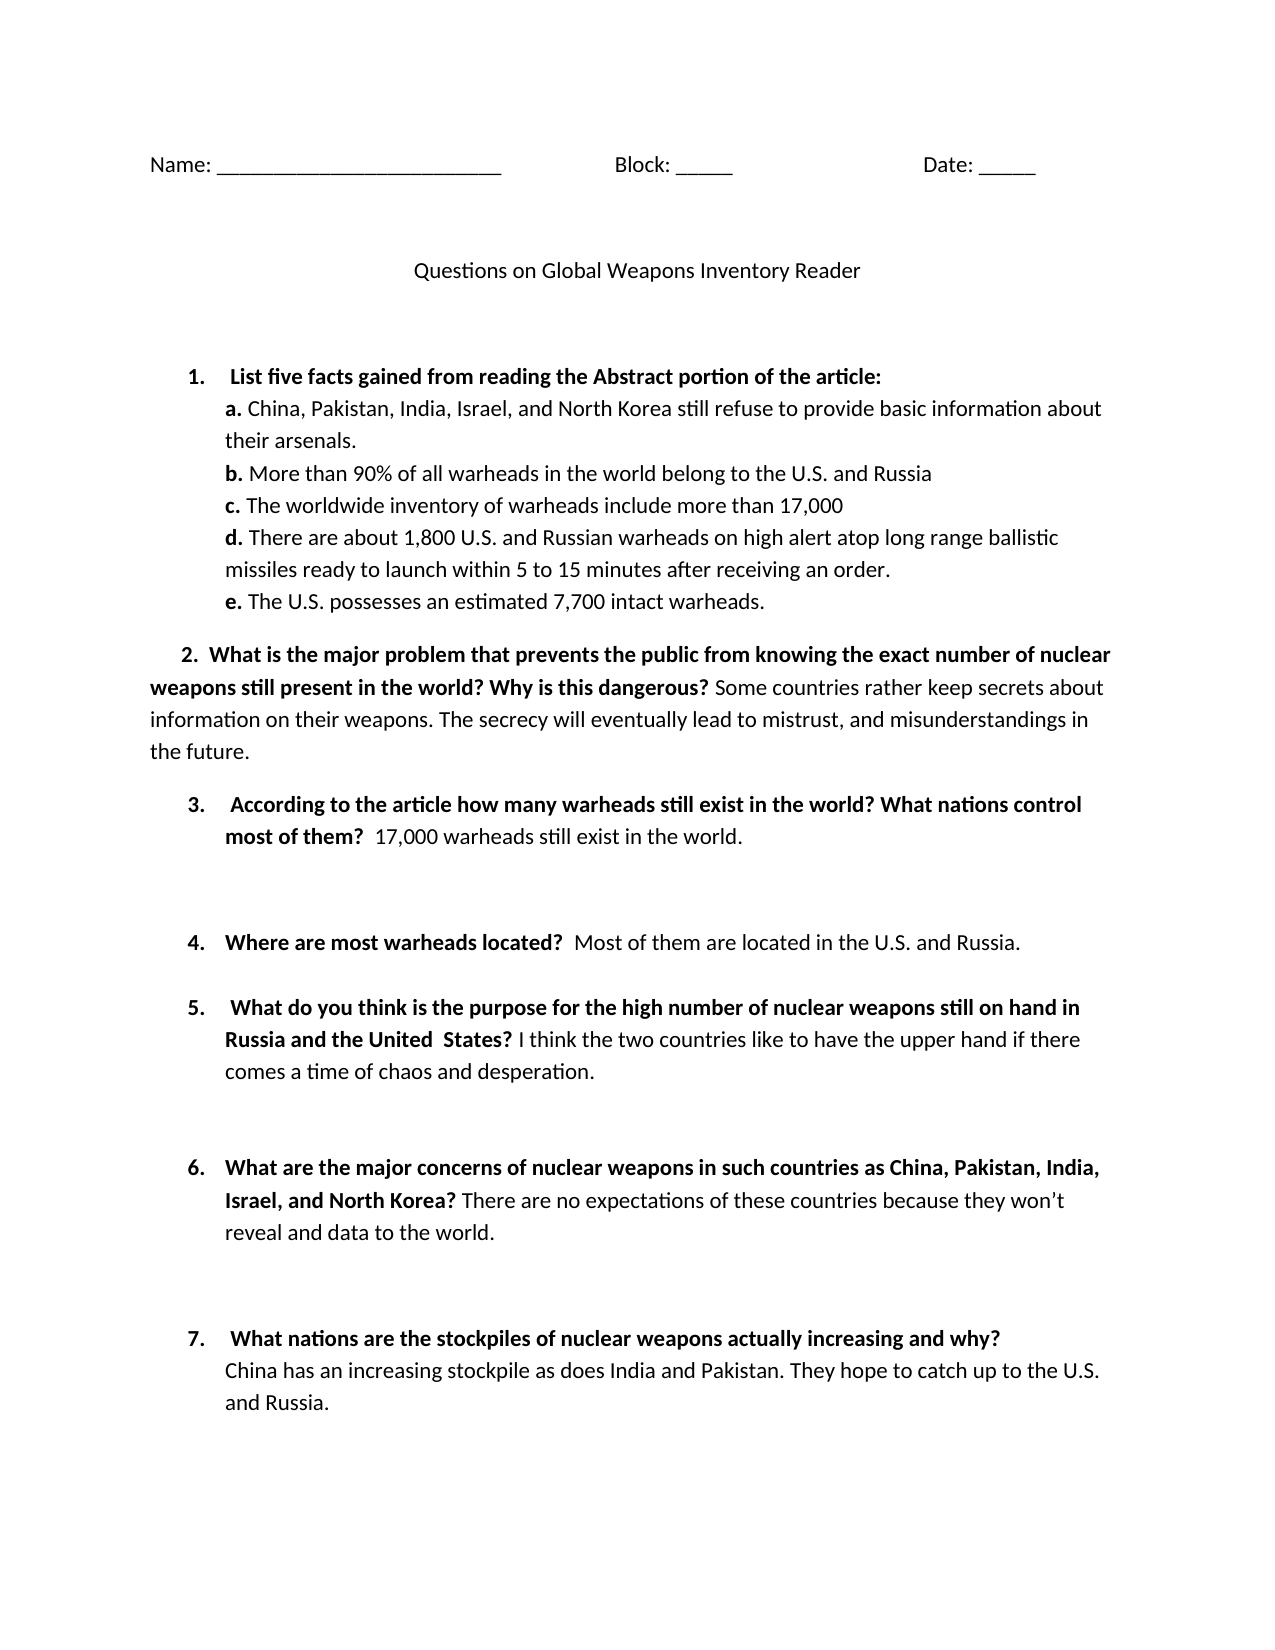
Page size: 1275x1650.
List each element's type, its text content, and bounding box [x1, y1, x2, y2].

list a. China, Pakistan, India, Israel, and North Korea still refuse to provide basic information about their arsenals. [225, 394, 1125, 454]
list List five facts gained from reading the Abstract portion of the article: [187, 362, 1125, 390]
list What are the major concerns of nuclear weapons in such countries as China, Pakistan, India, Israel, and North Korea? There are no expectations of these countries because they won’t reveal and data to the world. [187, 1153, 1125, 1246]
text Questions on Global Weapons Inventory Reader [150, 256, 1125, 284]
list According to the article how many warheads still exist in the world? What nations control most of them? 17,000 warheads still exist in the world. [187, 790, 1125, 850]
list c. The worldwide inventory of warheads include more than 17,000 [225, 491, 1125, 519]
list China has an increasing stockpile as does India and Pakistan. They hope to catch up to the U.S. and Russia. [225, 1356, 1125, 1416]
list What do you think is the purpose for the high number of nuclear weapons still on hand in Russia and the United States? I think the two countries like to have the upper hand if there comes a time of chaos and desperation. [187, 993, 1125, 1085]
text Name: _________________________ Block: _____ Date: _____ [150, 150, 1125, 178]
list e. The U.S. possesses an estimated 7,700 intact warheads. [225, 587, 1125, 615]
text 2. What is the major problem that prevents the public from knowing the exact number of nuclear weapons still present in the world? Why is this dangerous? Some countries rather keep secrets about information on their weapons. The secrecy will eventually lead to mistrust, and misunderstandings in the future. [150, 640, 1125, 765]
list b. More than 90% of all warheads in the world belong to the U.S. and Russia [225, 459, 1125, 487]
list d. There are about 1,800 U.S. and Russian warheads on high alert atop long range ballistic missiles ready to launch within 5 to 15 minutes after receiving an order. [225, 523, 1125, 583]
list What nations are the stockpiles of nuclear weapons actually increasing and why? [187, 1324, 1125, 1352]
list Where are most warheads located? Most of them are located in the U.S. and Russia. [187, 928, 1125, 956]
